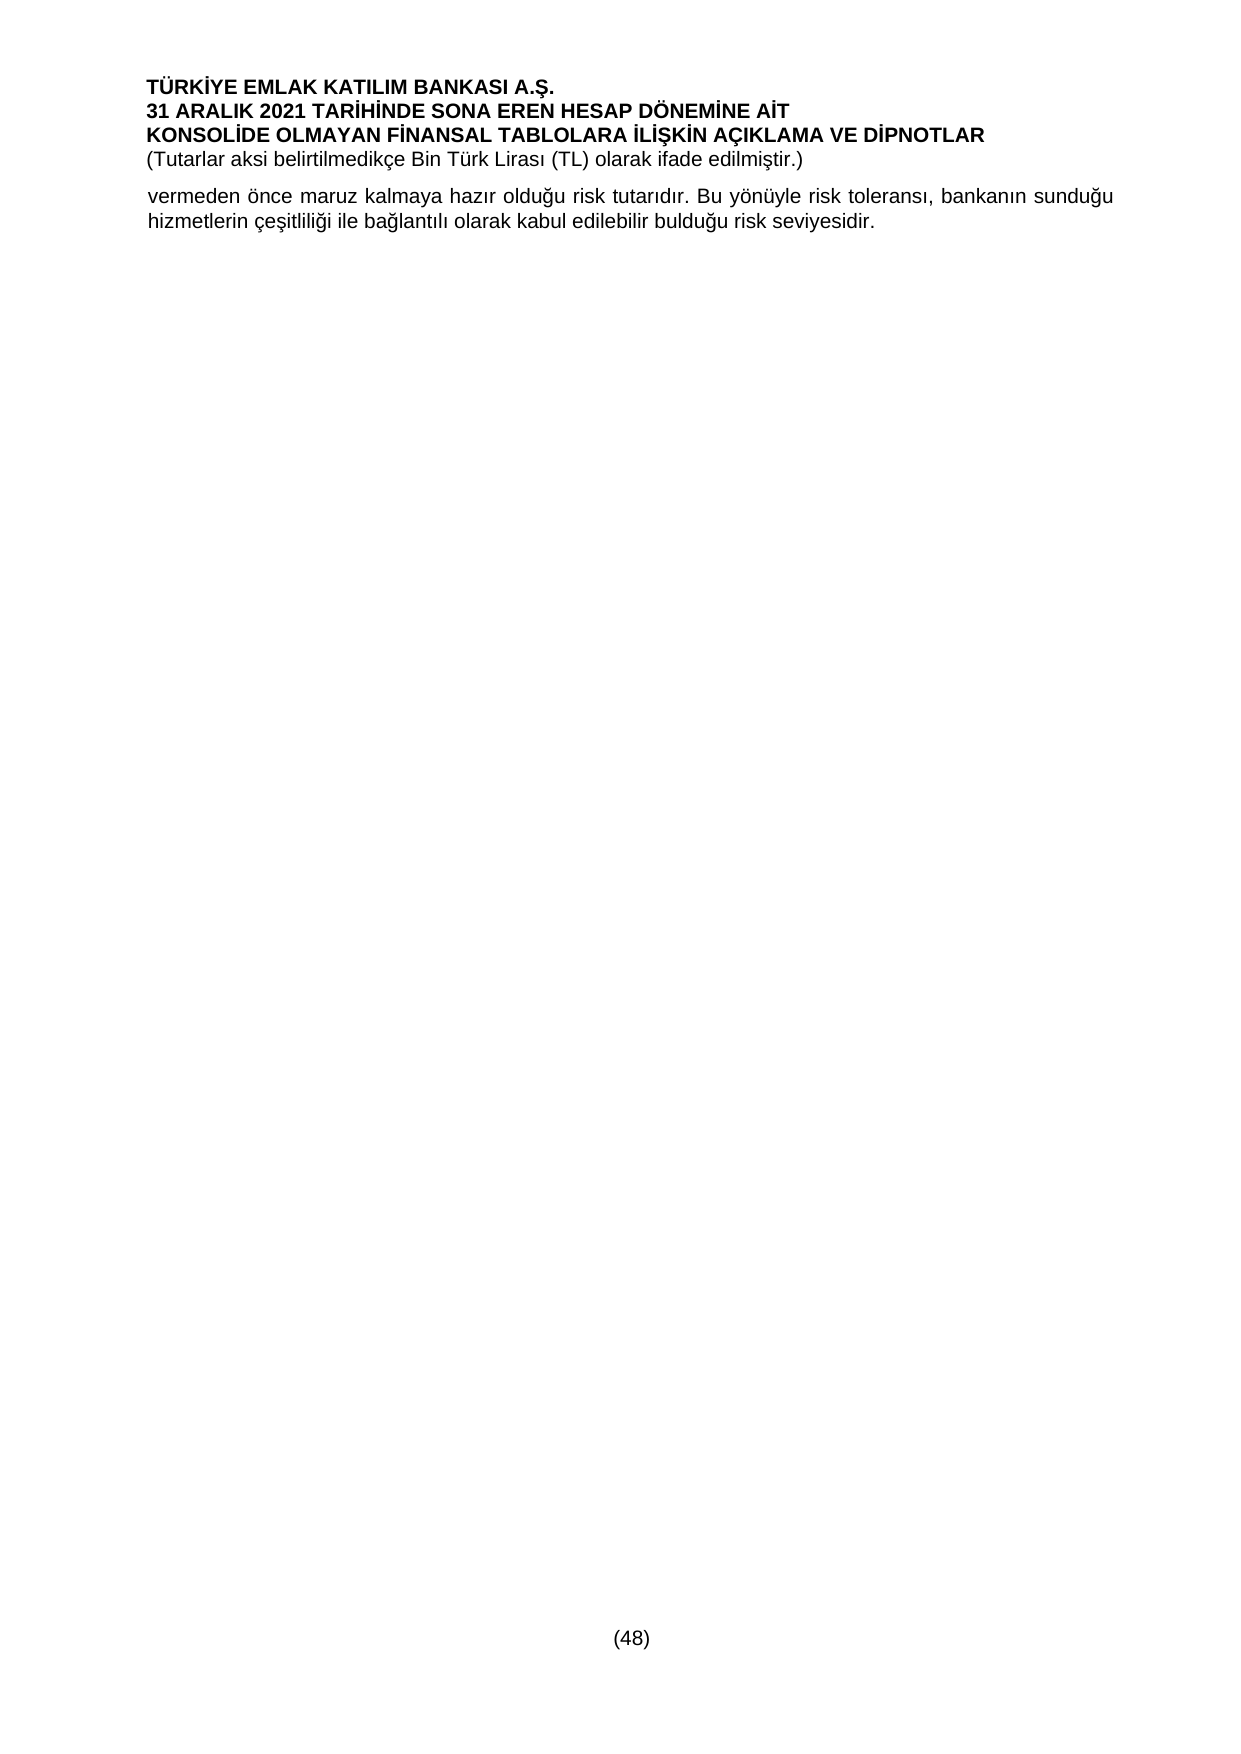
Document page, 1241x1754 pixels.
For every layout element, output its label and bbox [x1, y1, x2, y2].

text [148, 183, 1116, 233]
